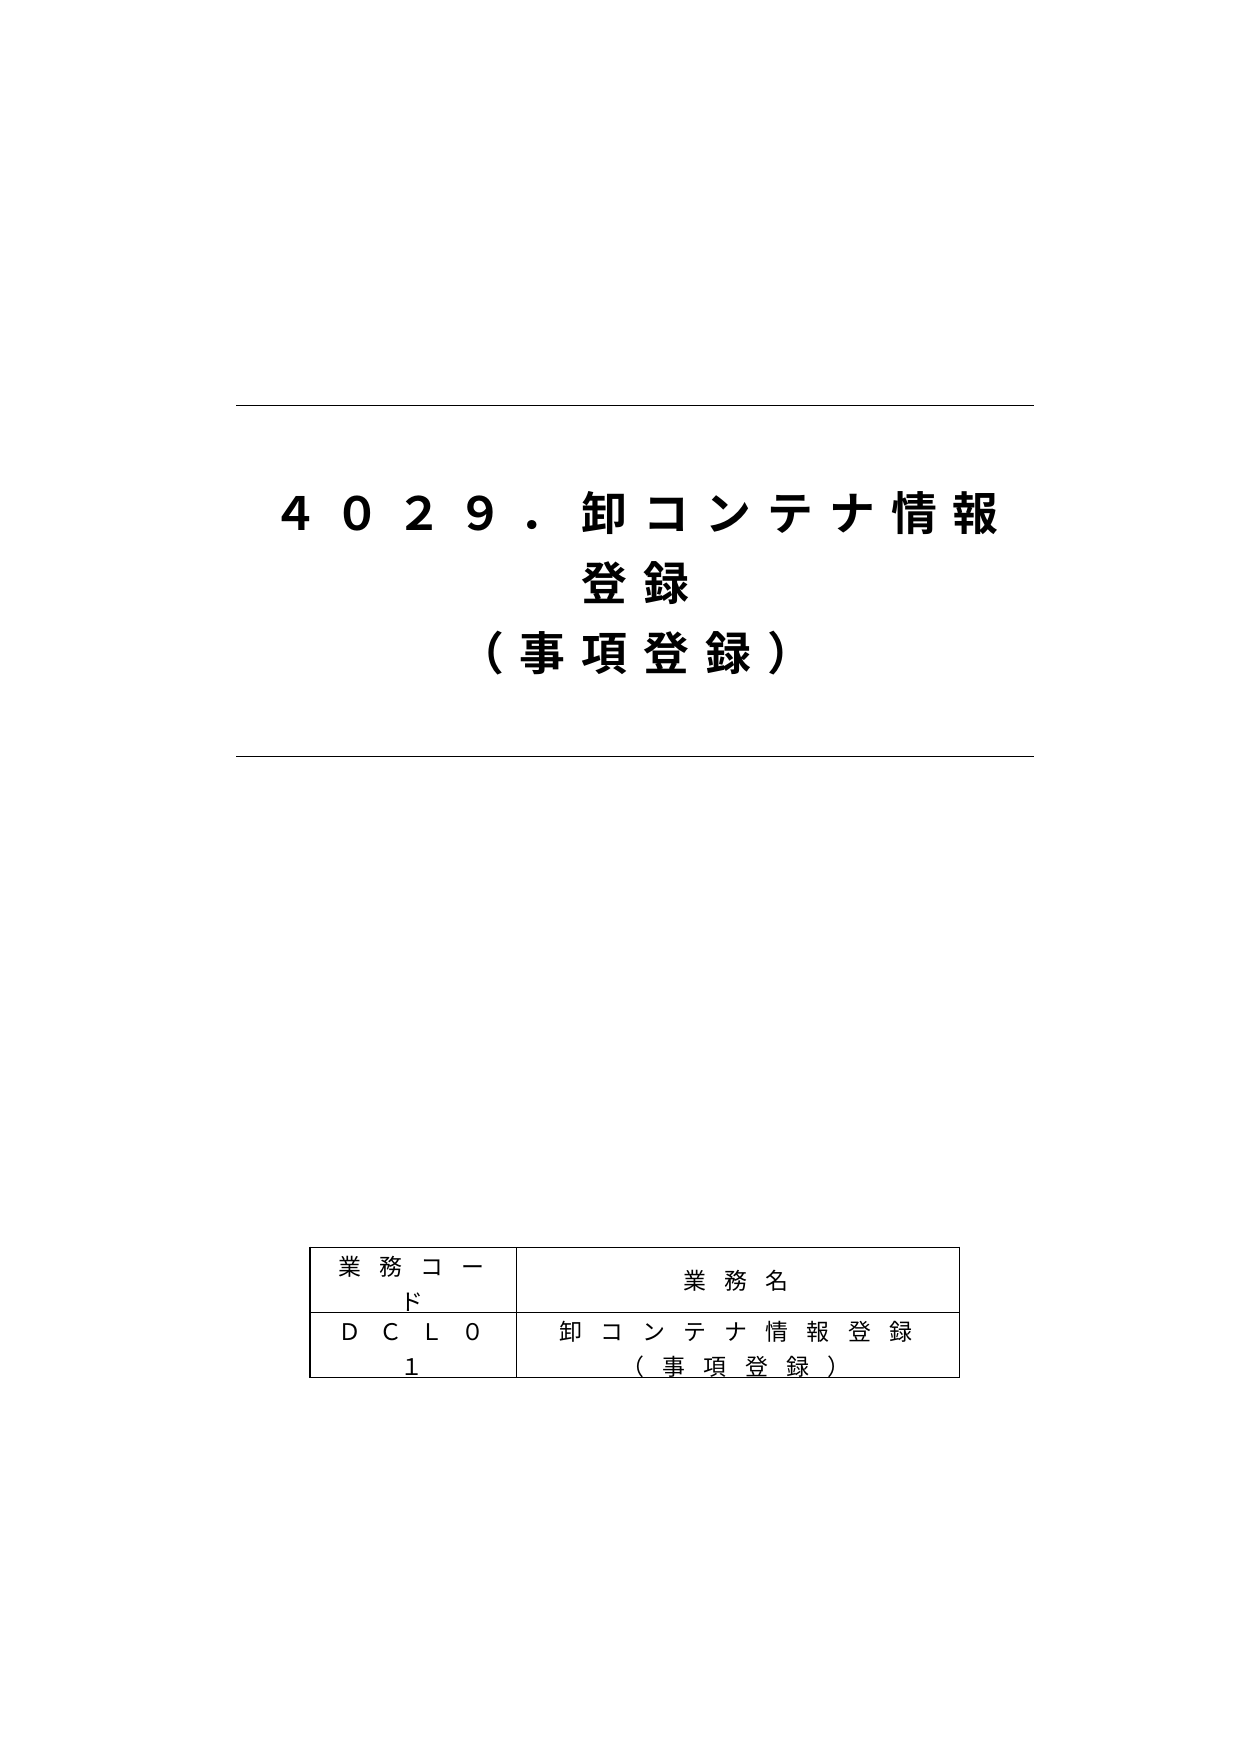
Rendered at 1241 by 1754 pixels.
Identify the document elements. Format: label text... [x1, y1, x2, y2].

table_cell 卸コンテナ情報登録（事項登録） [517, 1313, 959, 1377]
table_header 業務名 [517, 1248, 959, 1312]
table_cell ＤＣＬ０１ [311, 1313, 516, 1377]
table_header 業務コード [311, 1248, 516, 1312]
table_header ４０２９．卸コンテナ情報登録 （事項登録） [236, 406, 1033, 756]
